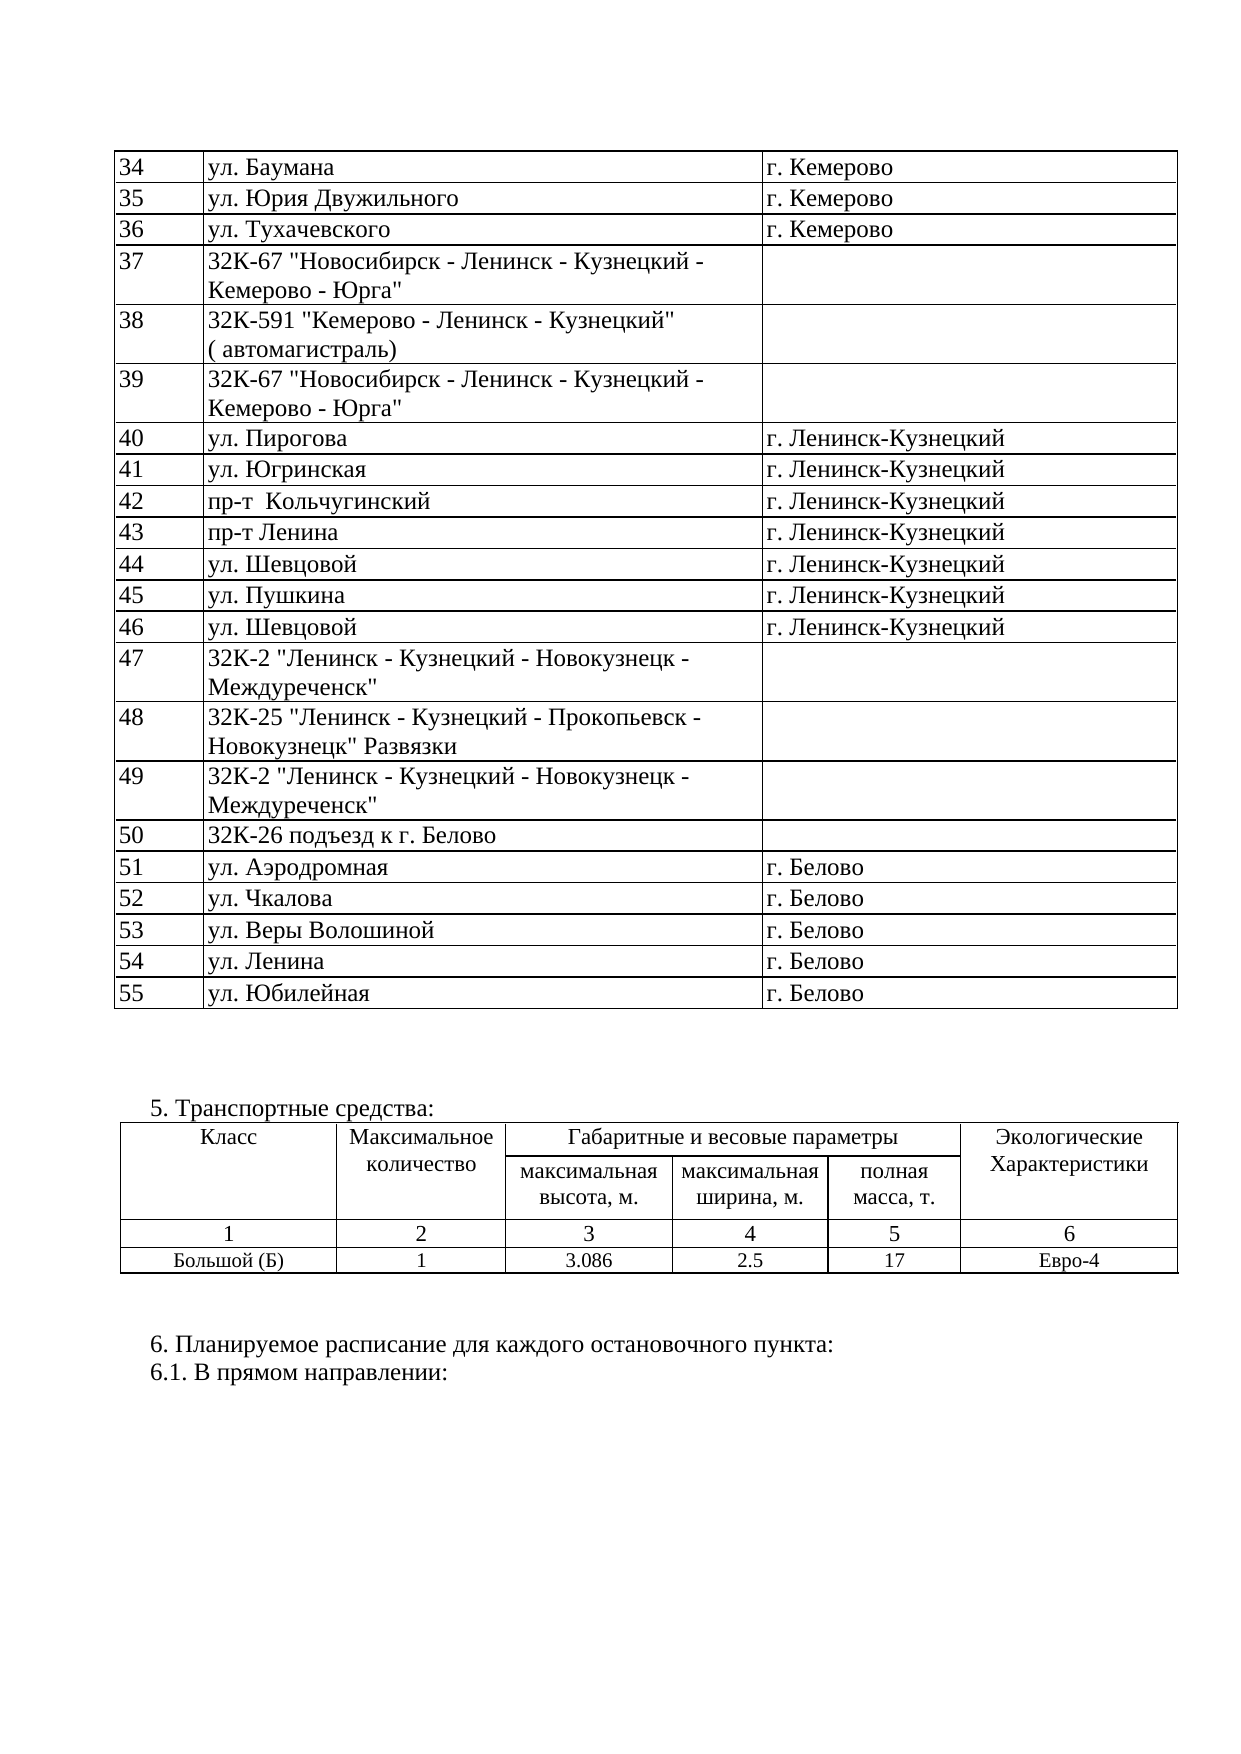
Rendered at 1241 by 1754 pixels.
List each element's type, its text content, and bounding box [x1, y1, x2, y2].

table_cell [763, 760, 1177, 819]
table_cell 41 [115, 454, 203, 484]
table_cell 42 [115, 486, 203, 516]
table_cell 53 [115, 914, 203, 945]
table_cell Евро-4 [961, 1248, 1177, 1272]
table_header Максимальное количество [337, 1123, 505, 1218]
table_cell 32К-2 "Ленинск - Кузнецкий - Новокузнецк - Междуреченск" [204, 762, 762, 819]
table_cell 38 [115, 305, 203, 362]
table_cell полная масса, т. [829, 1157, 960, 1218]
table_cell ул. Чкалова [204, 883, 762, 913]
table_cell [763, 244, 1177, 303]
table_cell 37 [115, 245, 203, 303]
table_cell 32К-2 "Ленинск - Кузнецкий - Новокузнецк - Междуреченск" [204, 643, 762, 701]
table_cell ул. Шевцовой [204, 549, 762, 579]
table_cell ул. Юрия Двужильного [204, 183, 762, 213]
table_header Класс [121, 1123, 336, 1218]
table_cell 3.086 [506, 1248, 672, 1272]
table_cell 51 [115, 851, 203, 882]
table_cell г. Ленинск-Кузнецкий [763, 516, 1177, 547]
table_cell [763, 701, 1177, 760]
table_cell ул. Пирогова [204, 423, 762, 453]
table_cell ул. Югринская [204, 455, 762, 484]
table_cell г. Белово [763, 976, 1177, 1008]
table_cell [763, 819, 1177, 850]
table_cell 35 [115, 183, 203, 213]
table_cell 49 [115, 761, 203, 819]
table_cell 43 [115, 517, 203, 547]
table_cell [763, 642, 1177, 701]
table_cell 36 [115, 214, 203, 244]
table_cell максимальная ширина, м. [673, 1157, 827, 1218]
table_cell 32К-67 "Новосибирск - Ленинск - Кузнецкий - Кемерово - Юрга" [204, 364, 762, 422]
table_cell г. Белово [763, 882, 1177, 913]
text 5. Транспортные средства: [150, 1093, 1090, 1122]
table_cell пр-т Ленина [204, 518, 762, 547]
table_cell 32К-25 "Ленинск - Кузнецкий - Прокопьевск - Новокузнецк" Развязки [204, 702, 762, 760]
table_cell ул. Баумана [204, 152, 762, 181]
table_cell 17 [829, 1248, 960, 1272]
table_cell г. Ленинск-Кузнецкий [763, 610, 1177, 642]
table_header Экологические Характеристики [961, 1123, 1177, 1218]
table_cell г. Белово [763, 850, 1177, 882]
table_cell 39 [115, 364, 203, 422]
table_cell 54 [115, 946, 203, 976]
table_cell 1 [121, 1220, 336, 1246]
table_cell 6 [961, 1220, 1177, 1246]
table_cell 2 [337, 1220, 505, 1246]
table_cell ул. Ленина [204, 946, 762, 976]
table_cell г. Кемерово [763, 181, 1177, 213]
table_cell Большой (Б) [121, 1248, 336, 1272]
table_cell 47 [115, 643, 203, 701]
table_cell 40 [115, 423, 203, 453]
table_cell 32К-591 "Кемерово - Ленинск - Кузнецкий" ( автомагистраль) [204, 305, 762, 362]
table_cell ул. Тухачевского [204, 215, 762, 244]
table_cell 4 [673, 1220, 827, 1246]
table_cell 50 [115, 820, 203, 850]
table_cell г. Ленинск-Кузнецкий [763, 422, 1177, 453]
table_cell ул. Шевцовой [204, 612, 762, 642]
table_cell г. Ленинск-Кузнецкий [763, 485, 1177, 516]
table_cell 48 [115, 702, 203, 760]
table_cell г. Ленинск-Кузнецкий [763, 548, 1177, 579]
table_cell 44 [115, 549, 203, 579]
text 6.1. В прямом направлении: [150, 1357, 1090, 1386]
table_cell ул. Пушкина [204, 581, 762, 610]
table_cell 46 [115, 611, 203, 642]
table_cell [763, 304, 1177, 362]
table_cell 34 [115, 152, 203, 181]
text 6. Планируемое расписание для каждого остановочного пункта: [150, 1329, 1090, 1357]
table_cell 45 [115, 580, 203, 610]
table_cell [763, 363, 1177, 422]
table_cell г. Кемерово [763, 213, 1177, 244]
table_cell 2.5 [673, 1248, 827, 1272]
table_cell г. Кемерово [763, 152, 1177, 181]
table_cell 55 [115, 977, 203, 1008]
table_cell 1 [337, 1248, 505, 1272]
table_cell 32К-67 "Новосибирск - Ленинск - Кузнецкий - Кемерово - Юрга" [204, 246, 762, 303]
table_cell ул. Юбилейная [204, 978, 762, 1008]
table_cell 3 [506, 1220, 672, 1246]
table_cell 5 [829, 1220, 960, 1246]
table_cell 52 [115, 883, 203, 913]
table_cell пр-т Кольчугинский [204, 486, 762, 516]
table_cell г. Ленинск-Кузнецкий [763, 453, 1177, 484]
table_cell г. Ленинск-Кузнецкий [763, 579, 1177, 610]
table_header Габаритные и весовые параметры [506, 1123, 960, 1155]
table_cell 32К-26 подъезд к г. Белово [204, 821, 762, 850]
table_cell ул. Веры Волошиной [204, 915, 762, 945]
table_cell г. Белово [763, 913, 1177, 945]
table_cell г. Белово [763, 945, 1177, 976]
table_cell ул. Аэродромная [204, 852, 762, 882]
table_cell максимальная высота, м. [506, 1157, 672, 1218]
